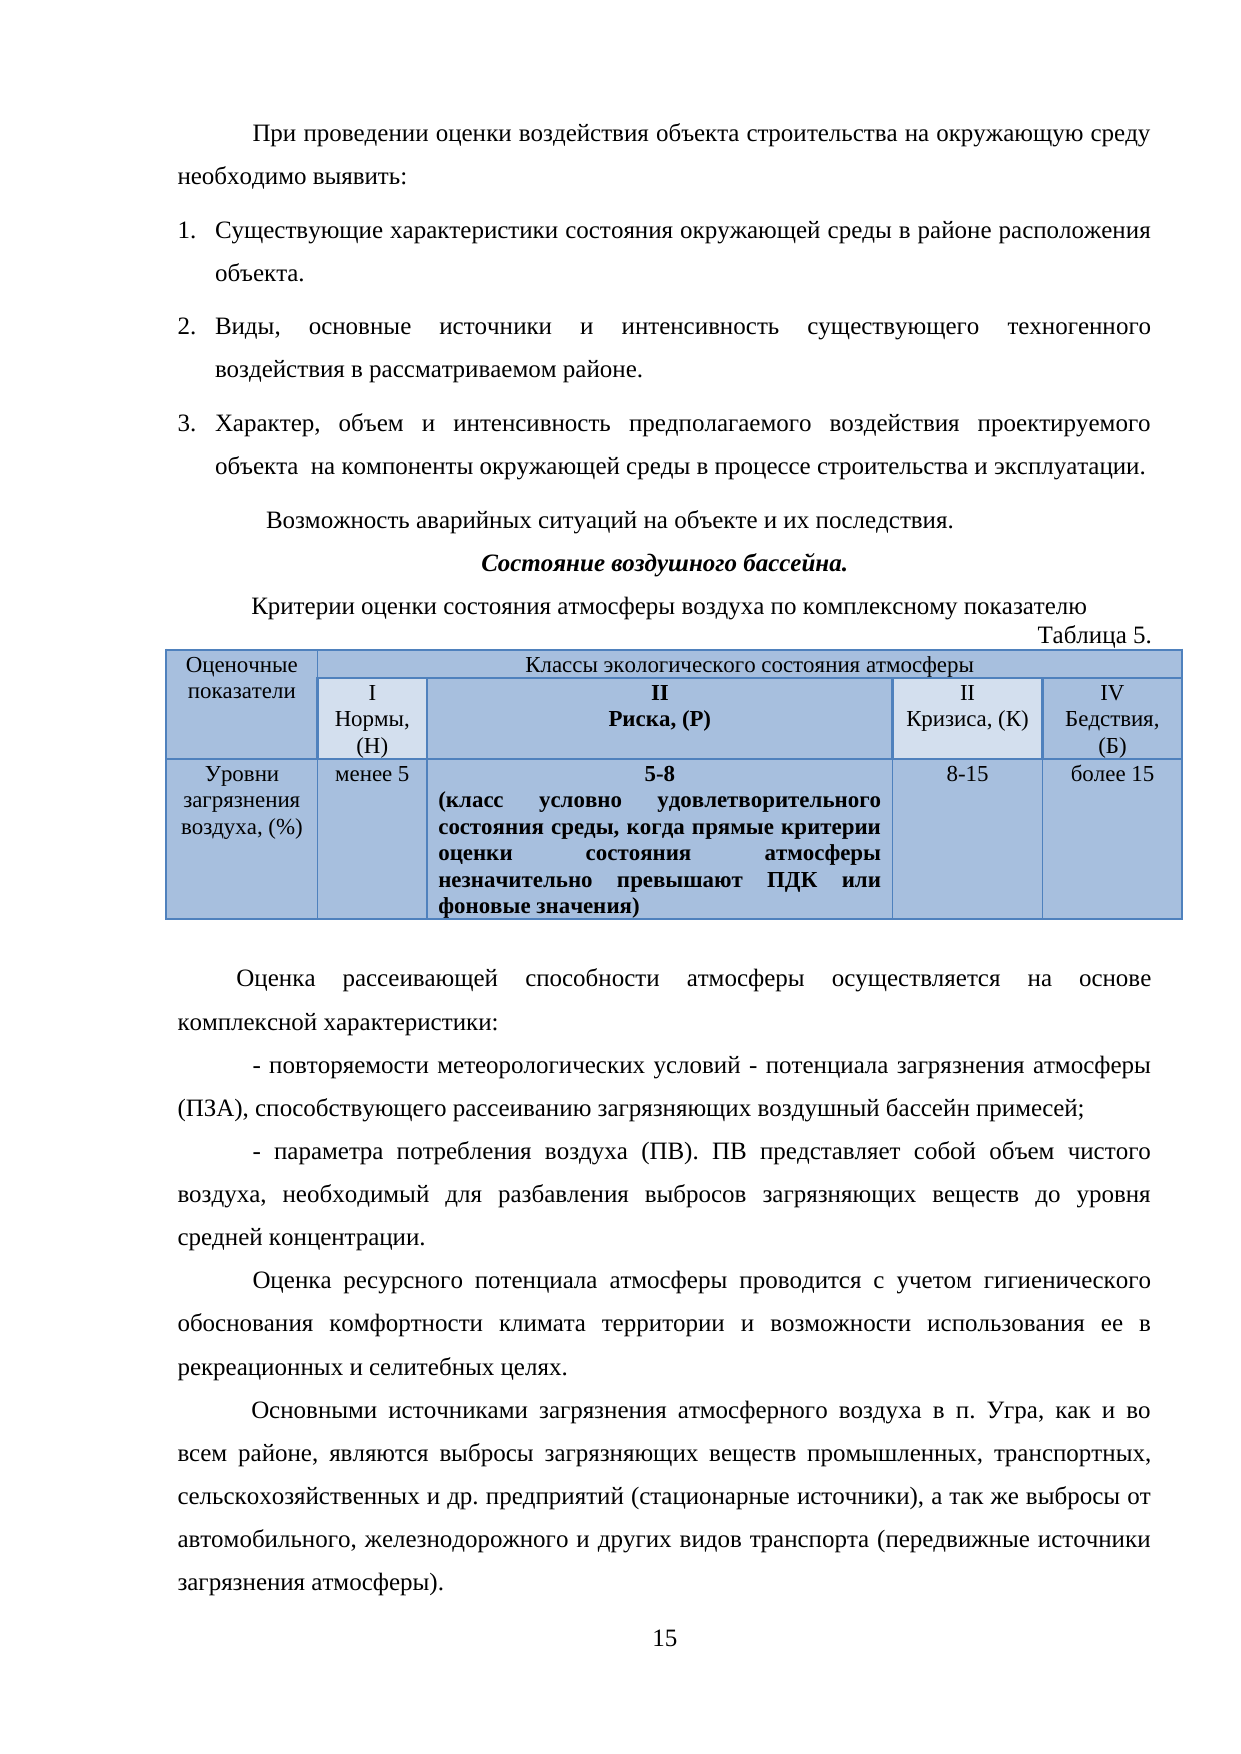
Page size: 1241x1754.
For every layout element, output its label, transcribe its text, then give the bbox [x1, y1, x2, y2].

text Возможность аварийных ситуаций на объекте и их последствия. [177, 505, 1152, 533]
table_header Классы экологического состояния атмосферы [318, 651, 1181, 677]
text Критерии оценки состояния атмосферы воздуха по комплексному показателю [177, 591, 1152, 620]
text - повторяемости метеорологических условий - потенциала загрязнения атмосферы (ПЗА), способствующего рассеиванию загрязняющих воздушный бассейн примесей; [177, 1050, 1152, 1122]
list Существующие характеристики состояния окружающей среды в районе расположения объекта. [177, 215, 1152, 287]
table_cell Уровни загрязнения воздуха, (%) [167, 760, 317, 918]
table_cell II Кризиса, (К) [894, 679, 1041, 758]
list Виды, основные источники и интенсивность существующего техногенного воздействия в рассматриваемом районе. [177, 311, 1152, 383]
table_cell I Нормы, (Н) [319, 679, 426, 758]
text Основными источниками загрязнения атмосферного воздуха в п. Угра, как и во всем районе, являются выбросы загрязняющих веществ промышленных, транспортных, сельскохозяйственных и др. предприятий (стационарные источники), а так же выбросы от автомобильного, железнодорожного и других видов транспорта (передвижные источники загрязнения атмосферы). [177, 1395, 1152, 1596]
table_cell 5-8 (класс условно удовлетворительного состояния среды, когда прямые критерии оценки состояния атмосферы незначительно превышают ПДК или фоновые значения) [428, 760, 892, 918]
text При проведении оценки воздействия объекта строительства на окружающую среду необходимо выявить: [177, 118, 1152, 190]
table_cell 8-15 [893, 760, 1042, 918]
text Оценка ресурсного потенциала атмосферы проводится с учетом гигиенического обоснования комфортности климата территории и возможности использования ее в рекреационных и селитебных целях. [177, 1265, 1152, 1380]
text - параметра потребления воздуха (ПВ). ПВ представляет собой объем чистого воздуха, необходимый для разбавления выбросов загрязняющих веществ до уровня средней концентрации. [177, 1136, 1152, 1251]
table_header Оценочные показатели [167, 651, 317, 758]
table_cell менее 5 [318, 760, 426, 918]
table_cell II Риска, (Р) [428, 679, 891, 758]
text Оценка рассеивающей способности атмосферы осуществляется на основе комплексной характеристики: [177, 963, 1152, 1035]
table_cell IV Бедствия, (Б) [1044, 679, 1181, 758]
text Состояние воздушного бассейна. [177, 548, 1152, 577]
text Таблица 5. [177, 620, 1152, 648]
table_cell более 15 [1043, 760, 1181, 918]
list Характер, объем и интенсивность предполагаемого воздействия проектируемого объекта на компоненты окружающей среды в процессе строительства и эксплуатации. [177, 408, 1152, 480]
